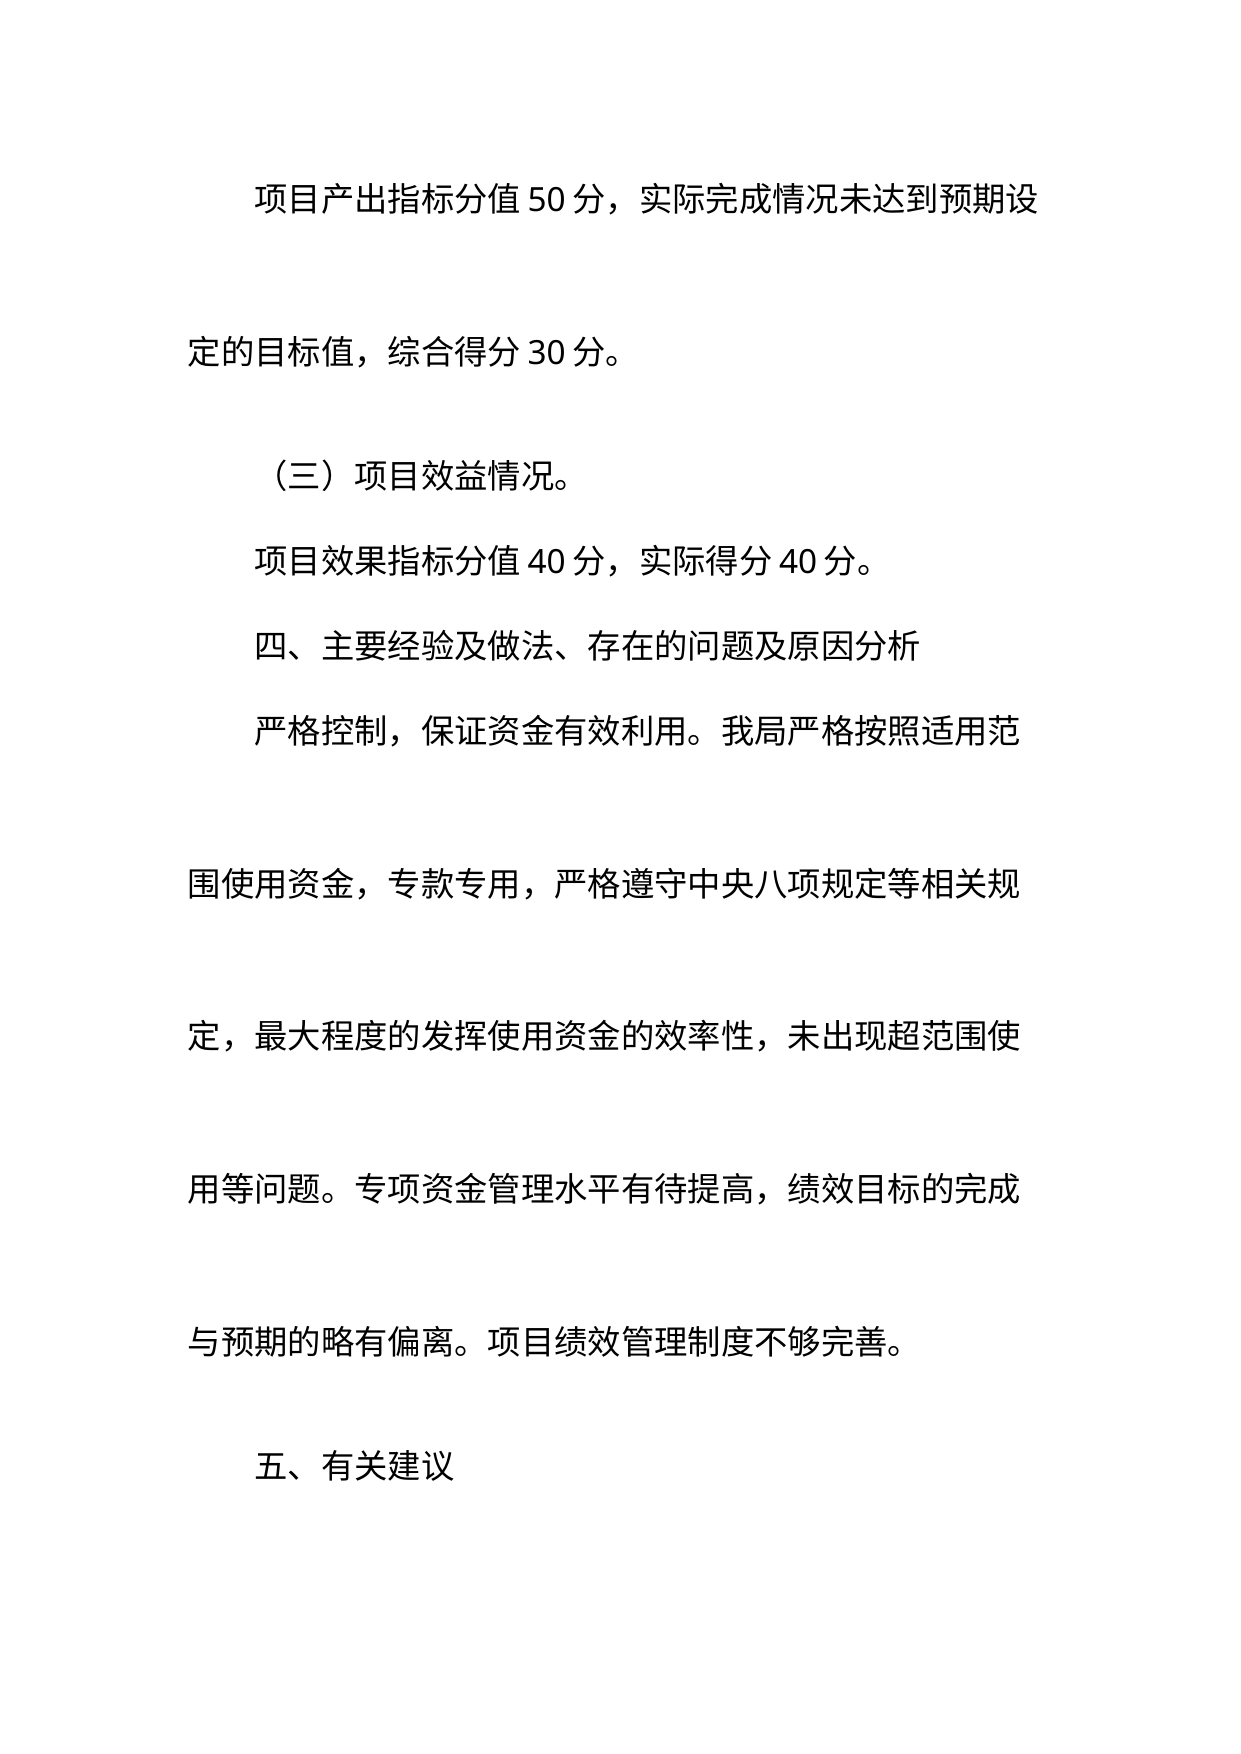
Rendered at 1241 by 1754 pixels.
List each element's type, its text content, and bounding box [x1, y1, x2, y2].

text 严格控制，保证资金有效利用。我局严格按照适用范围使用资金，专款专用，严格遵守中央八项规定等相关规定，最大程度的发挥使用资金的效率性，未出现超范围使用等问题。专项资金管理水平有待提高，绩效目标的完成与预期的略有偏离。项目绩效管理制度不够完善。 [187, 686, 1053, 1383]
list 主要经验及做法、存在的问题及原因分析 [187, 601, 1053, 686]
list 有关建议 [187, 1421, 1053, 1506]
list 项目效益情况。 [187, 431, 1053, 516]
text 项目产出指标分值50分，实际完成情况未达到预期设定的目标值，综合得分30分。 [187, 154, 1053, 392]
text 项目效果指标分值40分，实际得分40分。 [187, 516, 1053, 601]
